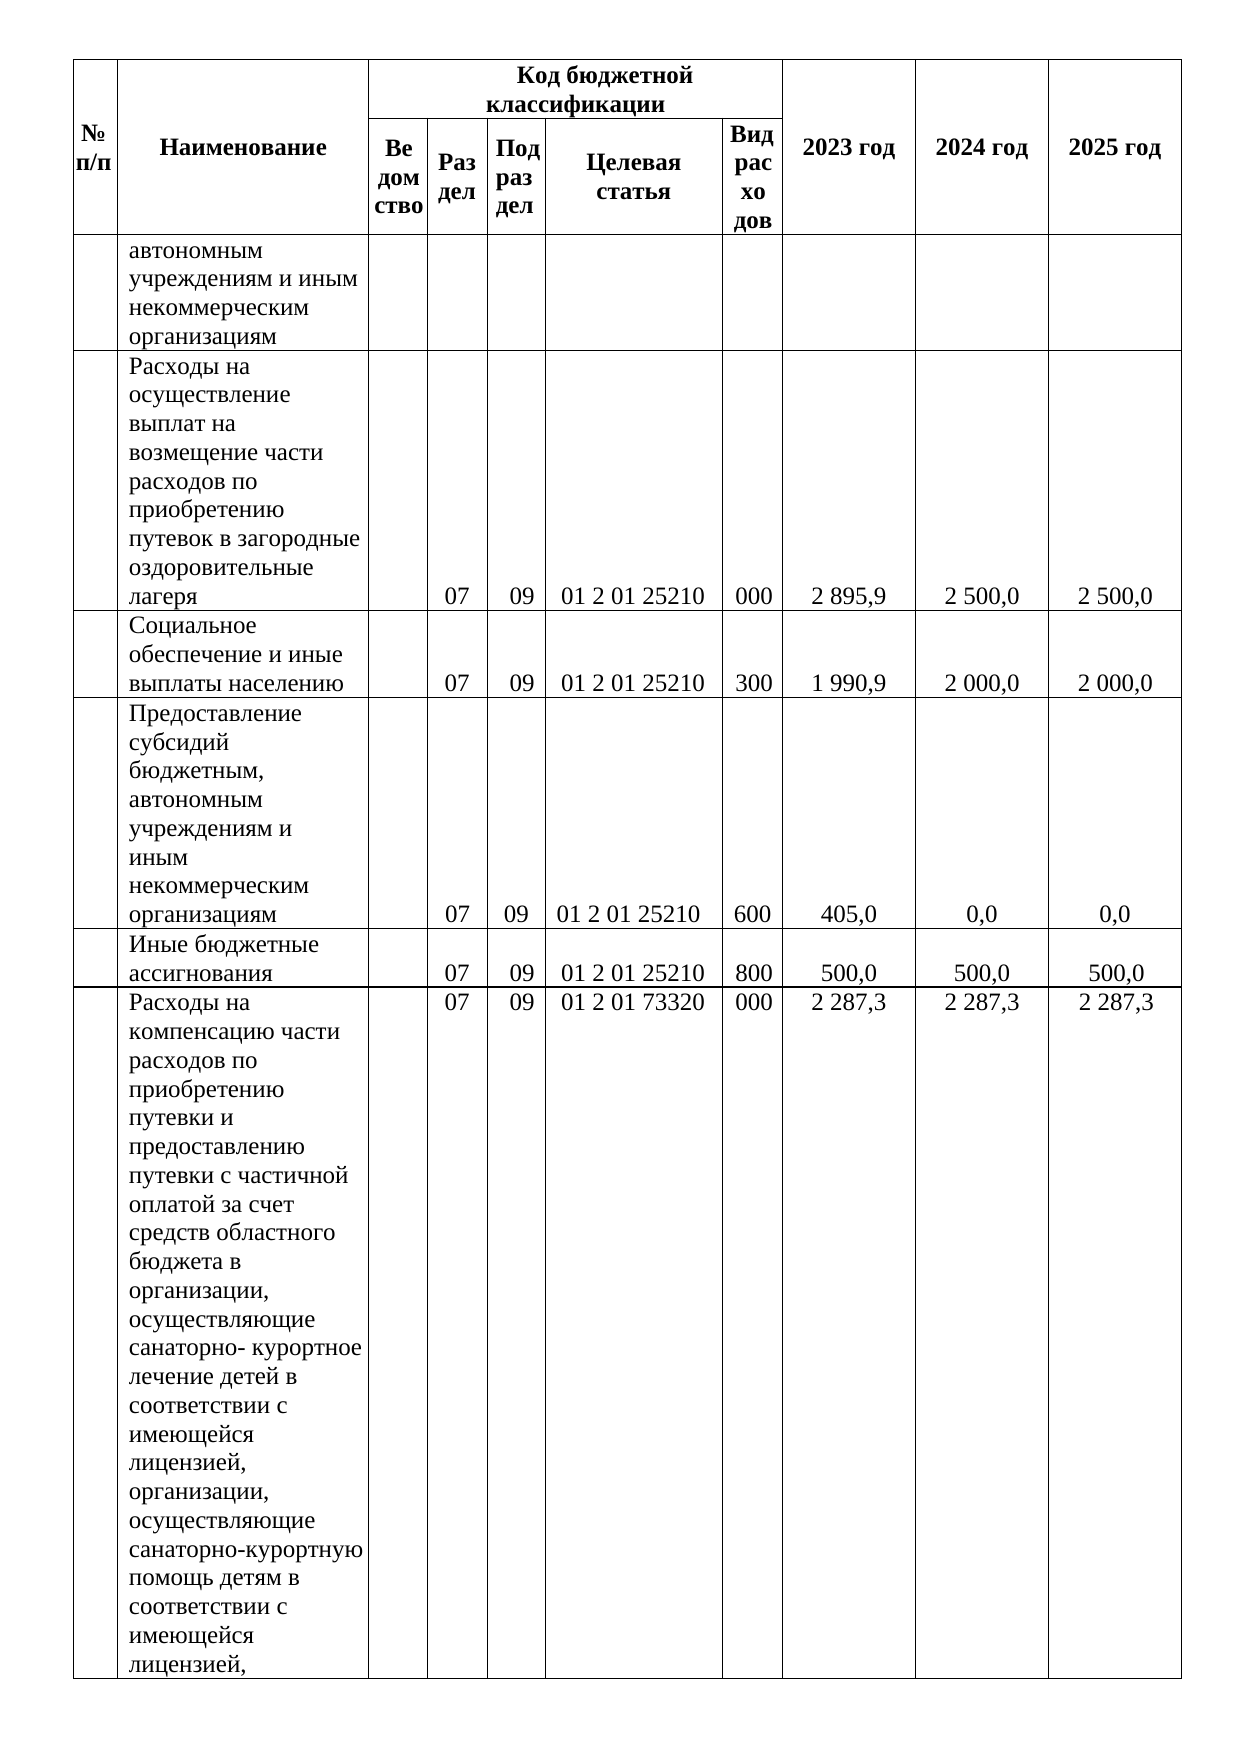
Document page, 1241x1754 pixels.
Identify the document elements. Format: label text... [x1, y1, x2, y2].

table_header 2024 год [916, 60, 1048, 234]
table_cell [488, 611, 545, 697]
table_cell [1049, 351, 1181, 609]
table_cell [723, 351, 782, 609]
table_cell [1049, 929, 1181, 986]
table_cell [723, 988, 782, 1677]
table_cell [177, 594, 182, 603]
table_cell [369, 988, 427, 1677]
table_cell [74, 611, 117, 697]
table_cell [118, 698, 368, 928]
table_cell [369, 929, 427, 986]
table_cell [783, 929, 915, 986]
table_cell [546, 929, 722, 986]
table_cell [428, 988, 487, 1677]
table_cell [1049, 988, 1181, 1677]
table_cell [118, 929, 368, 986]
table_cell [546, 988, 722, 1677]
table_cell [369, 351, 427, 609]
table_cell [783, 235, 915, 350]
table_header № п/п [74, 60, 117, 234]
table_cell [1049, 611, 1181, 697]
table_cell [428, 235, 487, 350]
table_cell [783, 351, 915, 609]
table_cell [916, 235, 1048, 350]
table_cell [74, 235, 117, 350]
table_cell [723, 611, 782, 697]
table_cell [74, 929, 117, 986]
table_header Код бюджетной классификации [369, 60, 782, 118]
table_cell Под раз дел [488, 119, 545, 234]
table_header Наименование [118, 60, 368, 234]
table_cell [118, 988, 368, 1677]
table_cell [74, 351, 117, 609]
table_cell Целевая статья [546, 119, 722, 234]
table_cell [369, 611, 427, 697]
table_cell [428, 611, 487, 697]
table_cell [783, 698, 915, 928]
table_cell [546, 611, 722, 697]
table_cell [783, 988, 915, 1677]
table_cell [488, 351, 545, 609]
table_header 2023 год [783, 60, 915, 234]
table_cell Вид рас хо дов [723, 119, 782, 234]
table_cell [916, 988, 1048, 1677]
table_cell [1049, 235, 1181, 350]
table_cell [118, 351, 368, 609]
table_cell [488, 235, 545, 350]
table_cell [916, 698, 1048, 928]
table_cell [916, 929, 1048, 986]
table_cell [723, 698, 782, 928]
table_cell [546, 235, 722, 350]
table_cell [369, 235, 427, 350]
table_cell Ве дом ство [369, 119, 427, 234]
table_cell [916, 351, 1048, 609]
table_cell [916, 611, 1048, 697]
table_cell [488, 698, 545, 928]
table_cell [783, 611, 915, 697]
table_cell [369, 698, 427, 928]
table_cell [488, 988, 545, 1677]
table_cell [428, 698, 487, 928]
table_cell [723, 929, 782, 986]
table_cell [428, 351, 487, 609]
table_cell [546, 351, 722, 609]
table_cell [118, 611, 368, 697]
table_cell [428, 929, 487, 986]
table_header 2025 год [1049, 60, 1181, 234]
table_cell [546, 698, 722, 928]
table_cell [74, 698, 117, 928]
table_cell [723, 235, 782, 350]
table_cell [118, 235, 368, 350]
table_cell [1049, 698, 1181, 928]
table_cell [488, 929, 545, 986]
table_cell Раз дел [428, 119, 487, 234]
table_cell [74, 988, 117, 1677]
